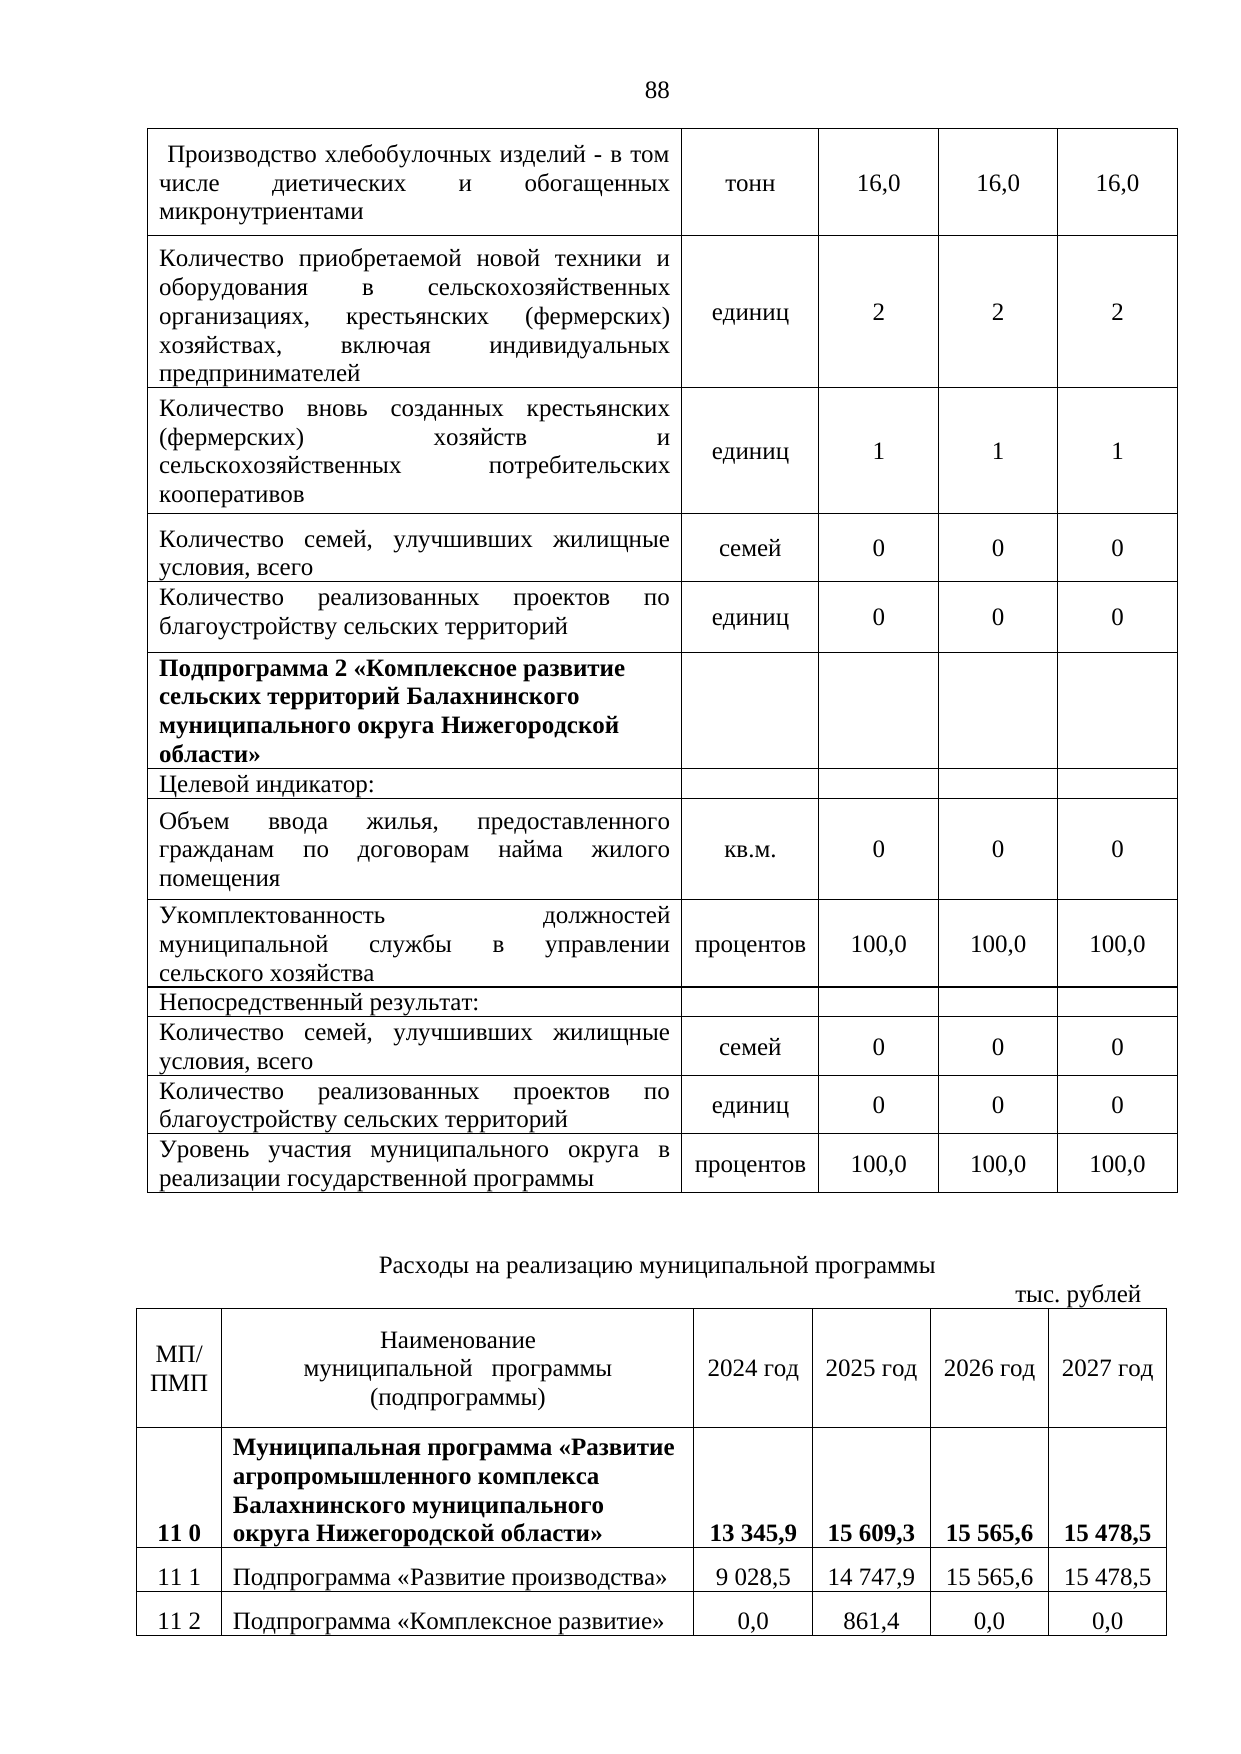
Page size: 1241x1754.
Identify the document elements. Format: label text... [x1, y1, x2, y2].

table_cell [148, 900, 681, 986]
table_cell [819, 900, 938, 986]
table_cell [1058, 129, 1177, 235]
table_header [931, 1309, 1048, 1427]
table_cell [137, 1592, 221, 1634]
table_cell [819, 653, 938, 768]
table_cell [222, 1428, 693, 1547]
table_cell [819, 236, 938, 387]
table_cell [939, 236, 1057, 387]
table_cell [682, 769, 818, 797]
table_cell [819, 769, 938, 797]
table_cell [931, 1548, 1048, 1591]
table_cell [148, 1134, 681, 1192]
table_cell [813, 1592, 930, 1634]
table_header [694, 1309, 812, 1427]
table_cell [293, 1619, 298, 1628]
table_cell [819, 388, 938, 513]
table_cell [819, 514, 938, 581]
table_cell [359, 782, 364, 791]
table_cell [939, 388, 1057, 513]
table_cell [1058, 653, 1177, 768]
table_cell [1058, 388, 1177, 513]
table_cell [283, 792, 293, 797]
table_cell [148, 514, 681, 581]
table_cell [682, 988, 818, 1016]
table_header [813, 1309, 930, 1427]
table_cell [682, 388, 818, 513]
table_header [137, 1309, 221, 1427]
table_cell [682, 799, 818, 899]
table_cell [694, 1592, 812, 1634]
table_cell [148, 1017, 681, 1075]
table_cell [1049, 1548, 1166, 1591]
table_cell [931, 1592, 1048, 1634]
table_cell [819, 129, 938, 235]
text тыс. рублей [148, 1279, 1166, 1308]
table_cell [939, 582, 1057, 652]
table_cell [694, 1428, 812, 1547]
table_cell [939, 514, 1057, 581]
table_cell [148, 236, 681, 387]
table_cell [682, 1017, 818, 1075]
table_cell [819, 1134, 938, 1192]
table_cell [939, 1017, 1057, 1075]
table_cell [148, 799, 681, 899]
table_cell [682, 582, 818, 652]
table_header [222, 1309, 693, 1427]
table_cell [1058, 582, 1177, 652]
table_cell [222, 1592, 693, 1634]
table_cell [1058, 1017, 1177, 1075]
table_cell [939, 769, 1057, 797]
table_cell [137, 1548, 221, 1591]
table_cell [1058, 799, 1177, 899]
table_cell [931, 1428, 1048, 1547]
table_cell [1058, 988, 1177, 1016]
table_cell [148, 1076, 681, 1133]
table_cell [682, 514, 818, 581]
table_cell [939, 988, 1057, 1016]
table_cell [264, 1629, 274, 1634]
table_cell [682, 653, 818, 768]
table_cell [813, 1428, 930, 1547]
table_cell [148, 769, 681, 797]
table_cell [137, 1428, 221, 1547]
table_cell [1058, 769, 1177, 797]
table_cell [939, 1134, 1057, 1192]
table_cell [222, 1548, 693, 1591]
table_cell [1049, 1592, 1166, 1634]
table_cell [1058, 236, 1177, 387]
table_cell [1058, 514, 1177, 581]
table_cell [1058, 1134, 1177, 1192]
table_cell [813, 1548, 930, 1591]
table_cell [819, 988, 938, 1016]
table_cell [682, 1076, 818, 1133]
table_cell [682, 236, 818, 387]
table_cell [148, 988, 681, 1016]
text Расходы на реализацию муниципальной программы [148, 1250, 1166, 1279]
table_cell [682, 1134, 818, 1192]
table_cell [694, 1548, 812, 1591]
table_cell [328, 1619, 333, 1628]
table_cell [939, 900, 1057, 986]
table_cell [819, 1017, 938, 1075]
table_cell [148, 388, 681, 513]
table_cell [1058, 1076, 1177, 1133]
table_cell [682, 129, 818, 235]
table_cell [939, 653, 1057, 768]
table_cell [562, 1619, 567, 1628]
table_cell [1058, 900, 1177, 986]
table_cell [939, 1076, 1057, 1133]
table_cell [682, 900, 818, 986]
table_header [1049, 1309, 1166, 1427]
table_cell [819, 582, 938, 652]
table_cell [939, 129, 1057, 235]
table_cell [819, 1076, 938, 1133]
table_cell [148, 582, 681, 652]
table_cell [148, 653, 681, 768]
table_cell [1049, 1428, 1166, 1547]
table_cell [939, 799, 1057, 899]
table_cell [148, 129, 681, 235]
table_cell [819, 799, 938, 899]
